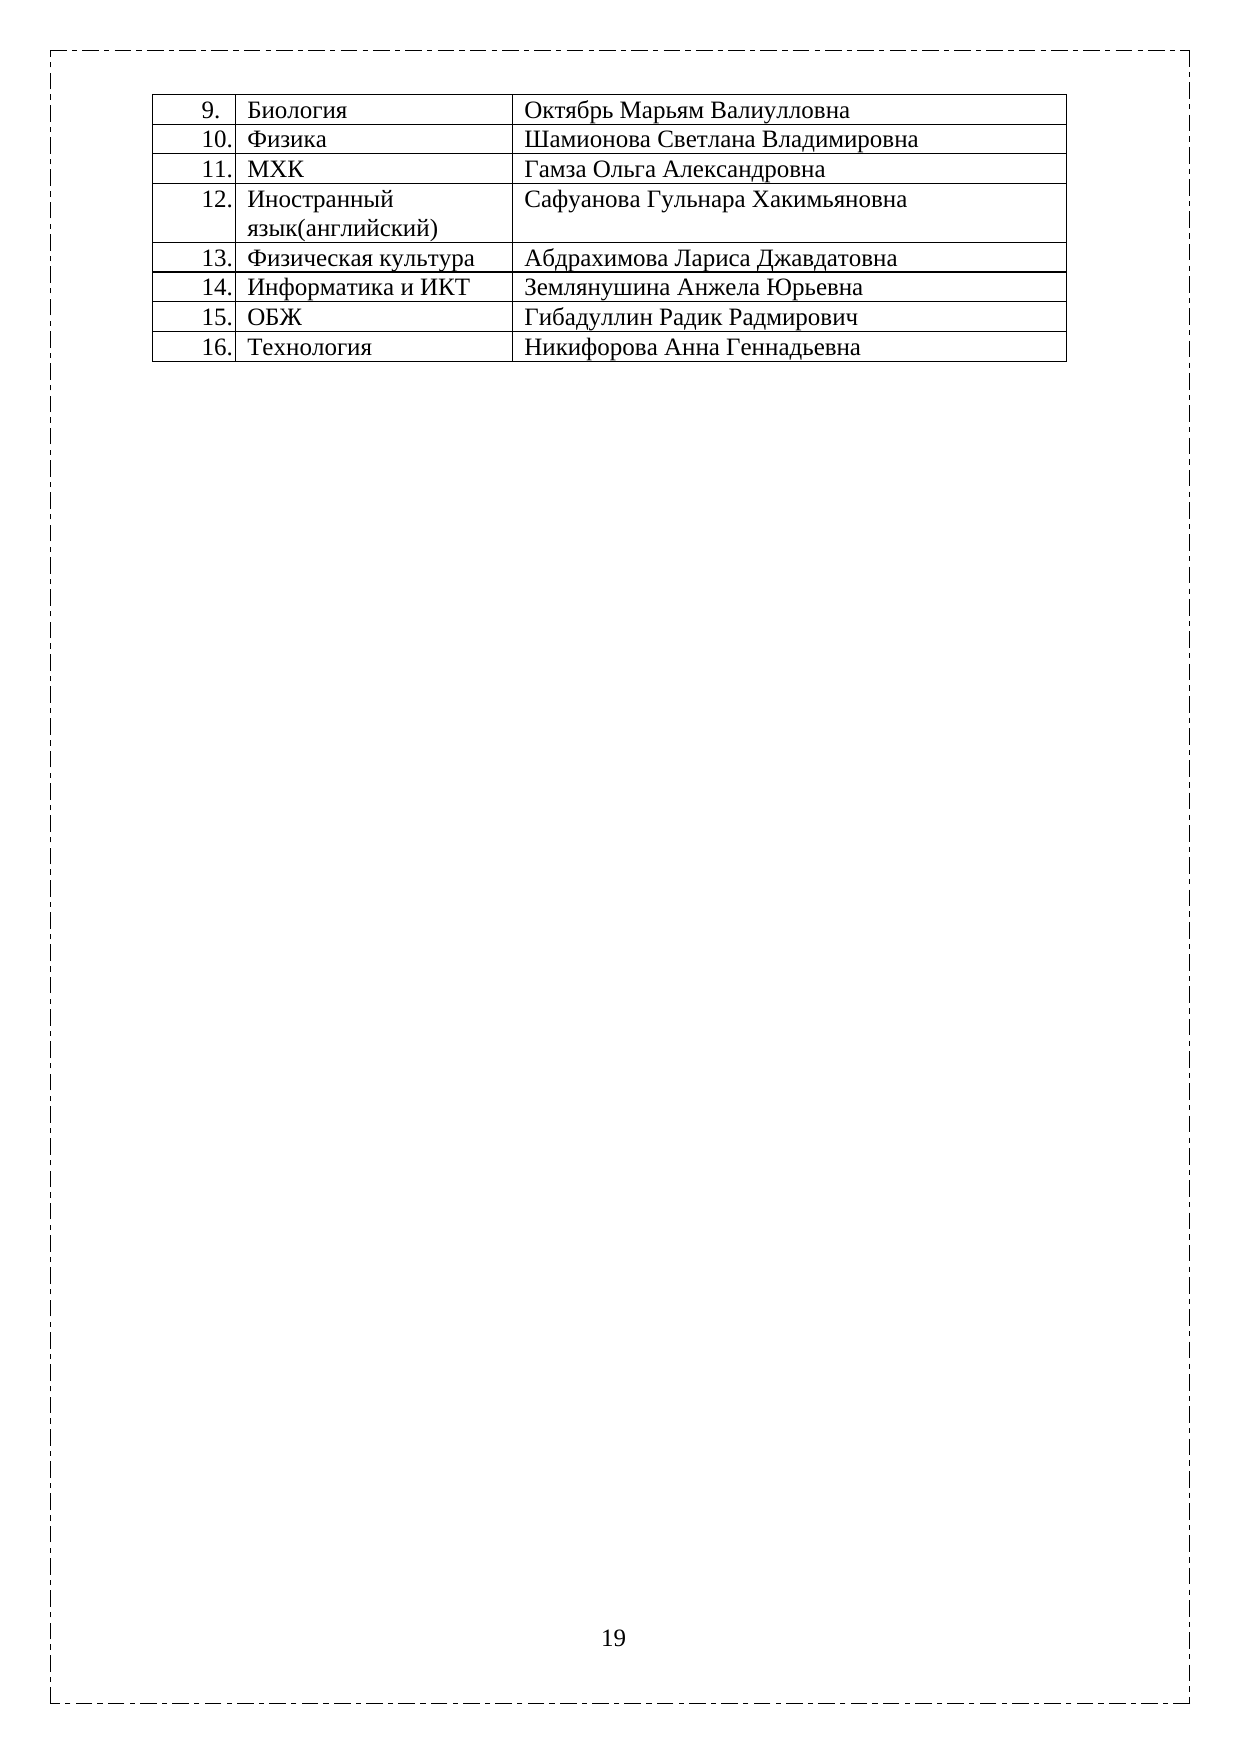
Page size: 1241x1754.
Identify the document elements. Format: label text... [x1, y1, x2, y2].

table_cell [153, 184, 235, 242]
table_cell Физическая культура [236, 243, 512, 271]
table_cell МХК [236, 154, 512, 183]
table_cell [153, 302, 235, 331]
table_cell [153, 332, 235, 361]
table_cell Физика [236, 125, 512, 153]
table_cell [153, 154, 235, 183]
table_cell Информатика и ИКТ [236, 273, 512, 301]
table_cell Иностранный язык(английский) [236, 184, 512, 242]
table_cell Гибадуллин Радик Радмирович [513, 302, 1066, 331]
table_cell [153, 243, 235, 271]
table_cell Октябрь Марьям Валиулловна [513, 95, 1066, 123]
table_cell Абдрахимова Лариса Джавдатовна [513, 243, 1066, 271]
table_cell [153, 95, 235, 123]
table_cell [153, 273, 235, 301]
table_cell Никифорова Анна Геннадьевна [513, 332, 1066, 361]
table_cell Технология [236, 332, 512, 361]
table_cell Биология [236, 95, 512, 123]
table_cell Гамза Ольга Александровна [513, 154, 1066, 183]
table_cell [153, 125, 235, 153]
table_cell Шамионова Светлана Владимировна [513, 125, 1066, 153]
table_cell Сафуанова Гульнара Хакимьяновна [513, 184, 1066, 242]
table_cell ОБЖ [236, 302, 512, 331]
table_cell Землянушина Анжела Юрьевна [513, 273, 1066, 301]
